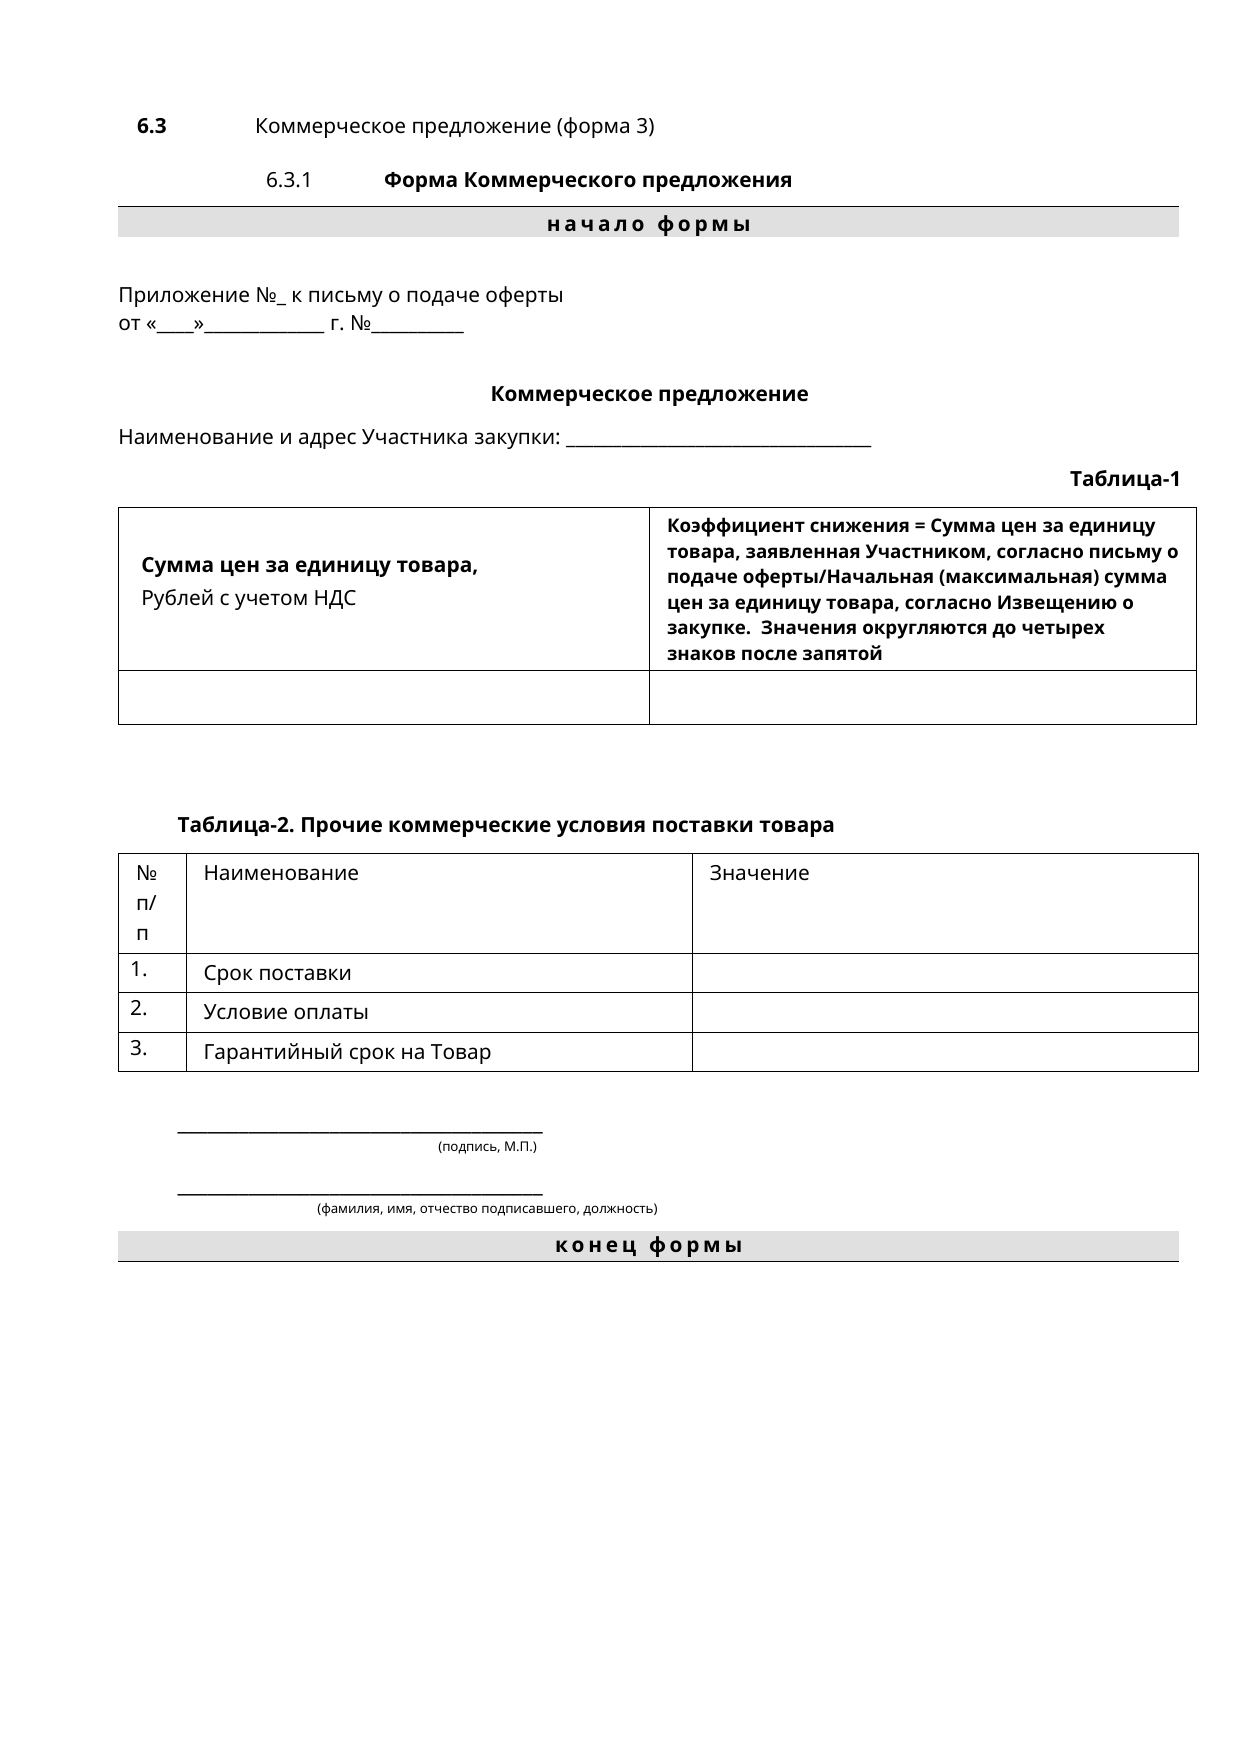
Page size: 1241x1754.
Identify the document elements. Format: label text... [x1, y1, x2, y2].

table_header № п/п [119, 854, 186, 953]
table_cell Условие оплаты [187, 993, 692, 1032]
text (подпись, М.П.) [118, 1137, 797, 1168]
text Наименование и адрес Участника закупки: _________________________________ [118, 422, 1181, 450]
subtitle Коммерческое предложение (форма 3) [137, 111, 1181, 140]
text конец формы [118, 1231, 1179, 1261]
table_header Сумма цен за единицу товара, Рублей с учетом НДС [119, 508, 649, 670]
text начало формы [118, 207, 1179, 237]
table_cell [119, 671, 649, 724]
table_cell [119, 1033, 186, 1071]
table_cell [693, 1033, 1198, 1071]
table_cell Срок поставки [187, 954, 692, 992]
text Коммерческое предложение [118, 379, 1181, 408]
text Таблица-2. Прочие коммерческие условия поставки товара [118, 810, 1181, 839]
text ____________________________________ [118, 1168, 1181, 1199]
list Форма Коммерческого предложения [266, 165, 1181, 193]
text (фамилия, имя, отчество подписавшего, должность) [118, 1199, 797, 1231]
table_cell [693, 954, 1198, 992]
text ____________________________________ [118, 1106, 1181, 1137]
table_cell [119, 993, 186, 1032]
table_cell [650, 671, 1196, 724]
text Таблица-1 [118, 464, 1181, 493]
table_cell [693, 993, 1198, 1032]
table_header Значение [693, 854, 1198, 953]
table_cell [119, 954, 186, 992]
table_cell Гарантийный срок на Товар [187, 1033, 692, 1071]
table_header Наименование [187, 854, 692, 953]
table_header Коэффициент снижения = Сумма цен за единицу товара, заявленная Участником, согласно письму о подаче оферты/Начальная (максимальная) сумма цен за единицу товара, согласно Извещению о закупке. Значения округляются до четырех знаков после запятой [650, 508, 1196, 670]
text Приложение №_ к письму о подаче оферты от «____»_____________ г. №__________ [118, 280, 1181, 337]
